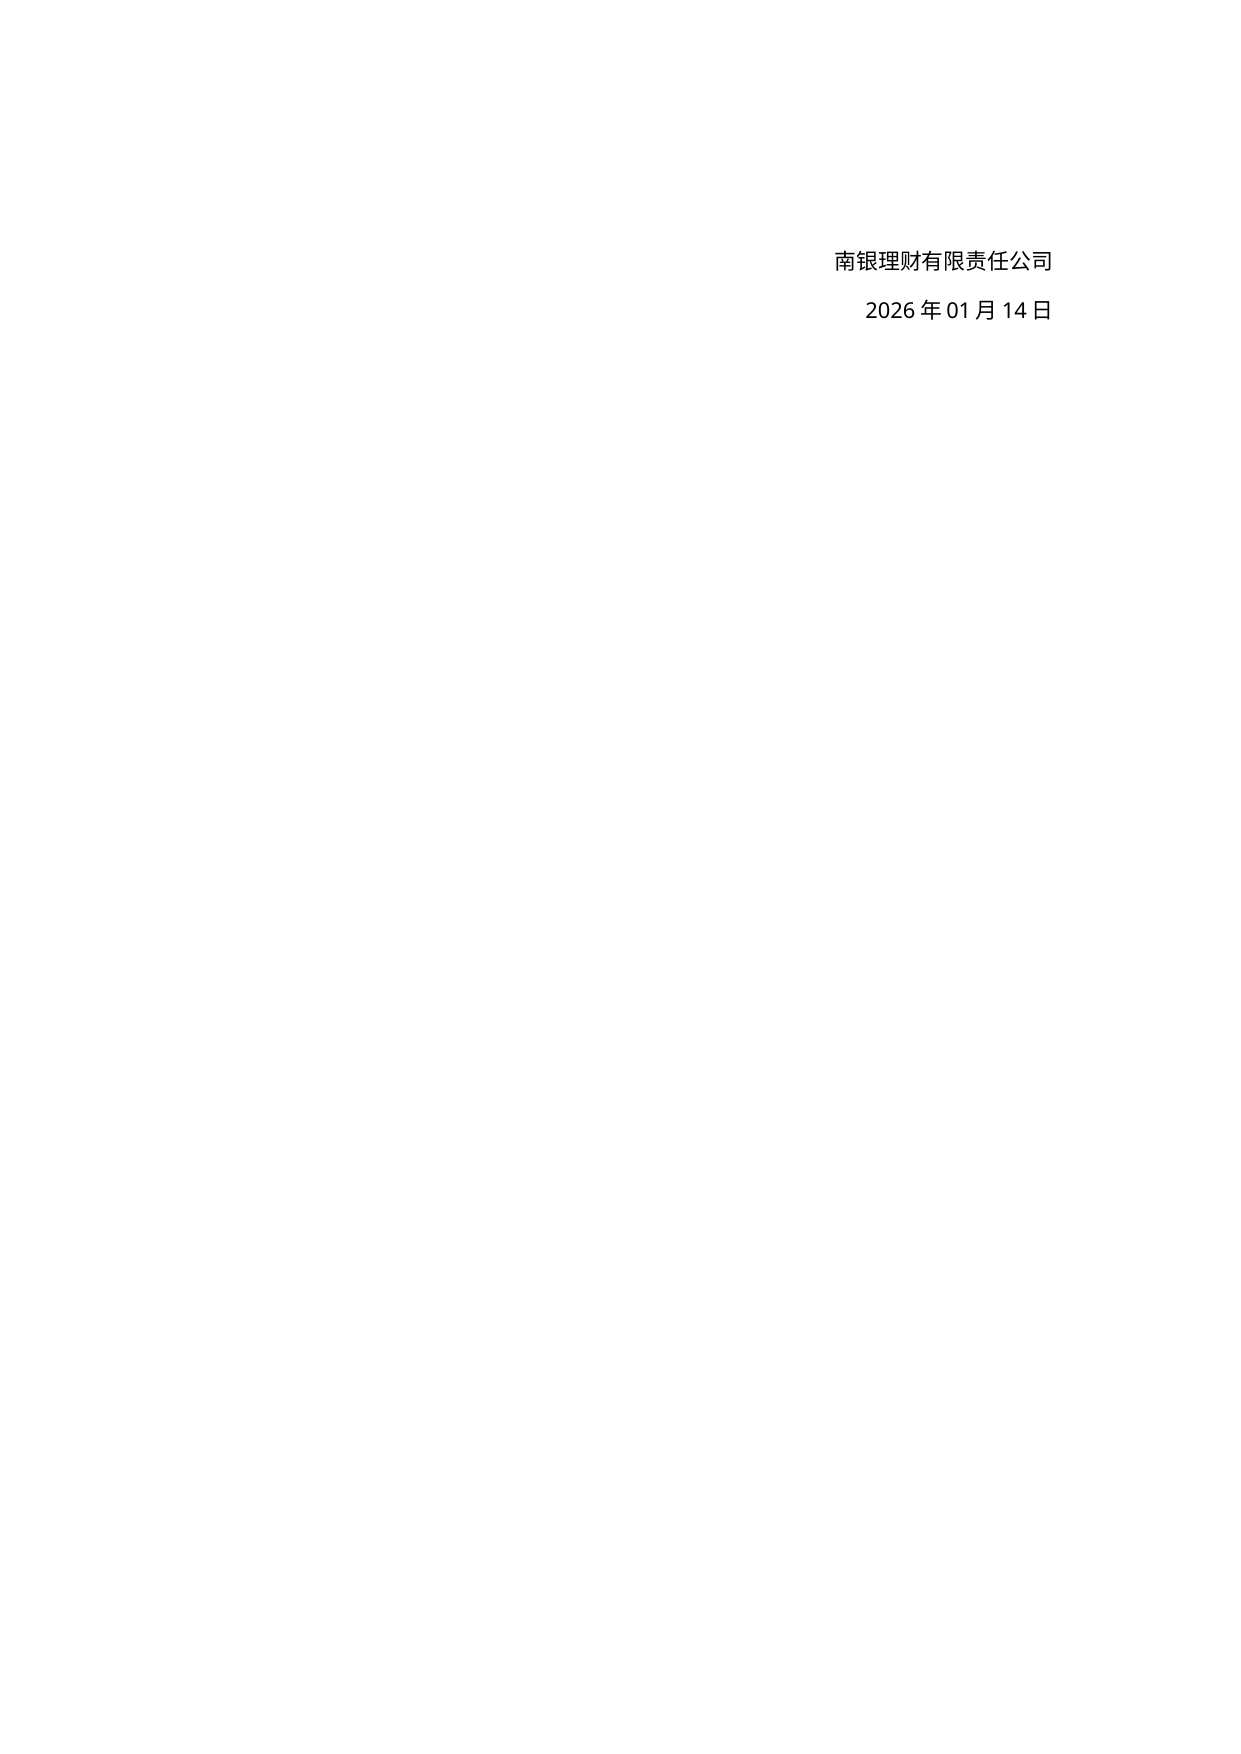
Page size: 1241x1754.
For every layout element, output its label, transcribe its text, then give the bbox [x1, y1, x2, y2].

text 2026年01月14日 [187, 292, 1053, 325]
text 南银理财有限责任公司 [187, 244, 1053, 276]
